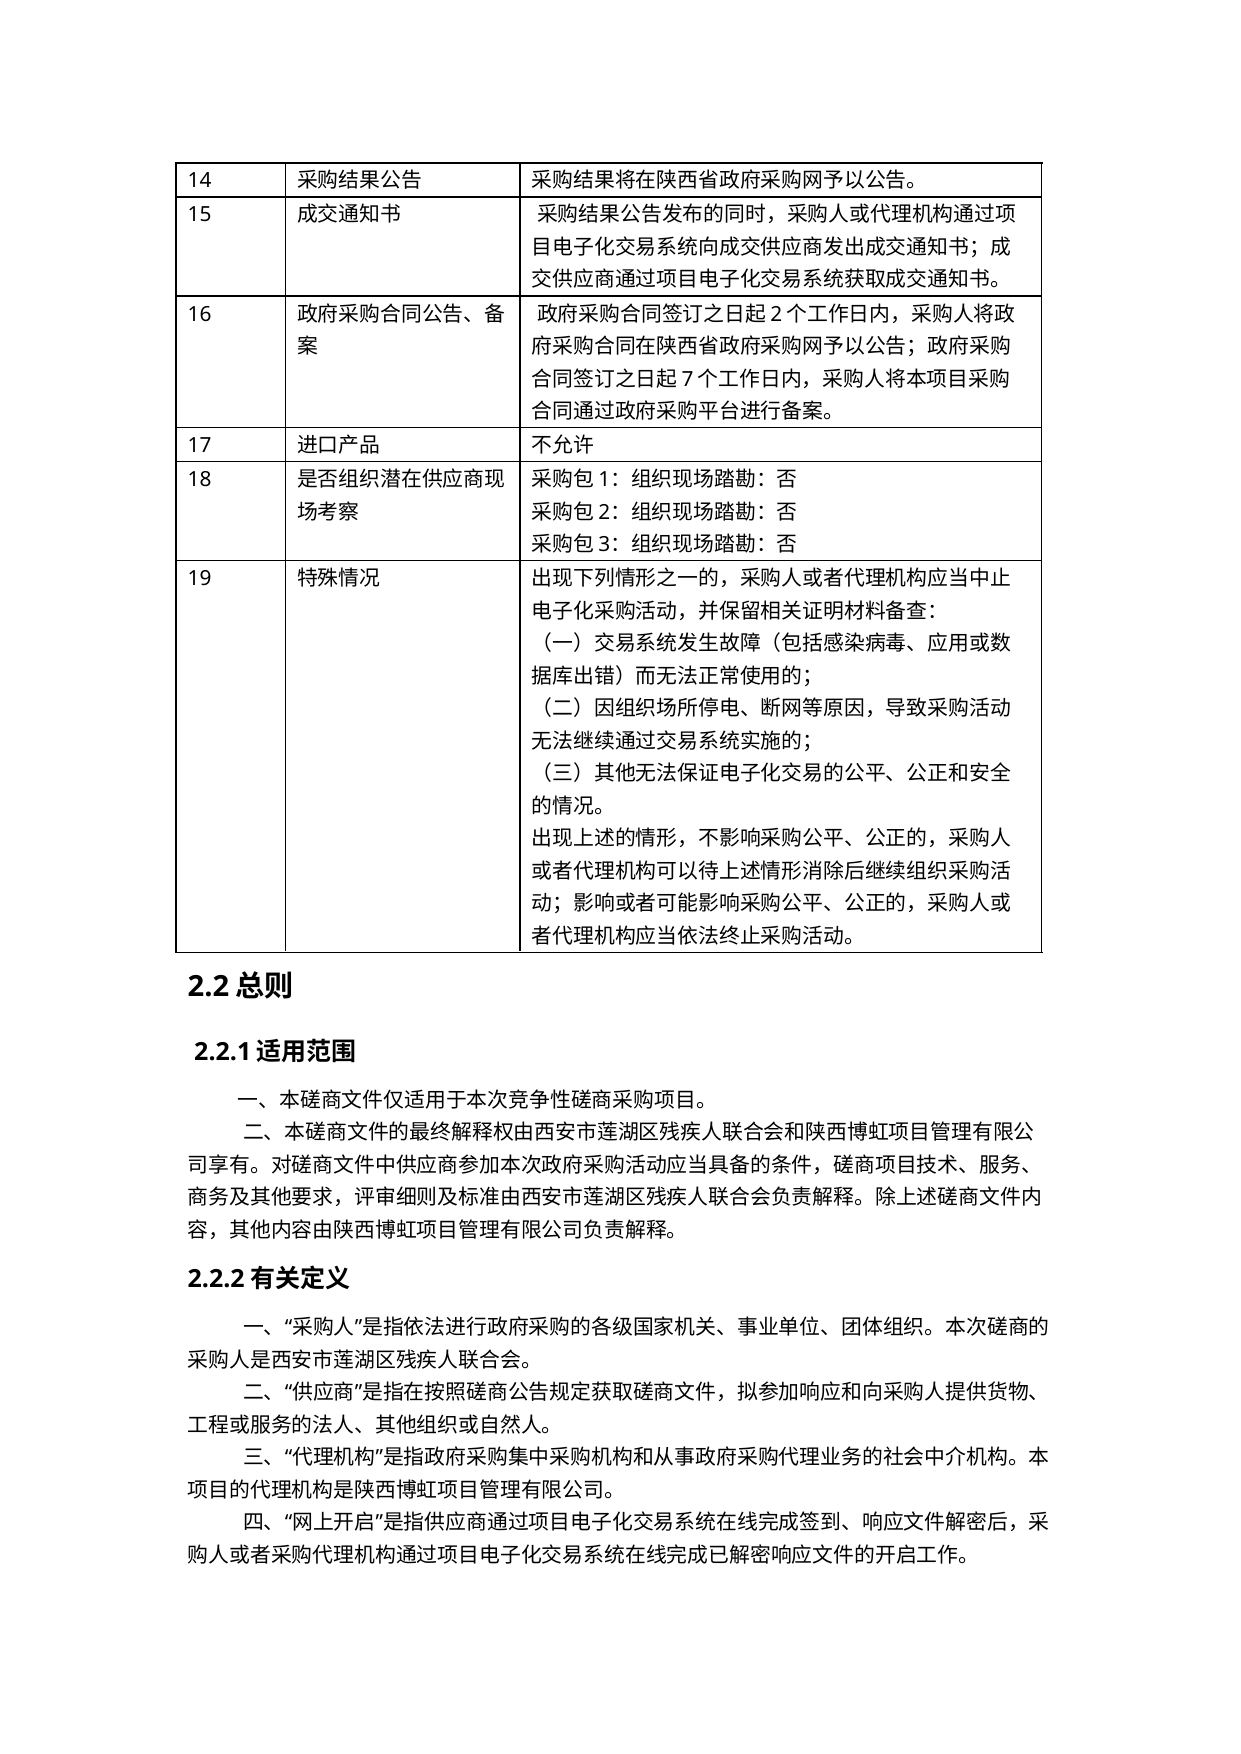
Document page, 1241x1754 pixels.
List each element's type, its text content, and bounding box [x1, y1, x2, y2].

text 一、本磋商文件仅适用于本次竞争性磋商采购项目。 [187, 1083, 1053, 1115]
table_cell 不允许 [521, 428, 1041, 461]
table_cell 19 [177, 561, 285, 951]
table_cell 16 [177, 297, 285, 427]
text 一、“采购人”是指依法进行政府采购的各级国家机关、事业单位、团体组织。本次磋商的采购人是西安市莲湖区残疾人联合会。 [187, 1310, 1053, 1375]
table_cell 出现下列情形之一的，采购人或者代理机构应当中止电子化采购活动，并保留相关证明材料备查： （一）交易系统发生故障（包括感染病毒、应用或数据库出错）而无法正常使用的； （二）因组织场所停电、断网等原因，导致采购活动无法继续通过交易系统实施的； （三）其他无法保证电子化交易的公平、公正和安全的情况。 出现上述的情形，不影响采购公平、公正的，采购人或者代理机构可以待上述情形消除后继续组织采购活动；影响或者可能影响采购公平、公正的，采购人或者代理机构应当依法终止采购活动。 [521, 561, 1041, 951]
table_cell 采购结果将在陕西省政府采购网予以公告。 [521, 164, 1041, 196]
text 二、本磋商文件的最终解释权由西安市莲湖区残疾人联合会和陕西博虹项目管理有限公司享有。对磋商文件中供应商参加本次政府采购活动应当具备的条件，磋商项目技术、服务、商务及其他要求，评审细则及标准由西安市莲湖区残疾人联合会负责解释。除上述磋商文件内容，其他内容由陕西博虹项目管理有限公司负责解释。 [187, 1115, 1053, 1245]
table_cell 政府采购合同公告、备案 [286, 297, 519, 427]
table_cell 14 [177, 164, 285, 196]
table_cell 17 [177, 428, 285, 461]
text 二、“供应商”是指在按照磋商公告规定获取磋商文件，拟参加响应和向采购人提供货物、工程或服务的法人、其他组织或自然人。 [187, 1375, 1053, 1440]
table_cell 18 [177, 462, 285, 560]
text 2.2.2有关定义 [187, 1245, 1053, 1310]
table_cell 采购包1：组织现场踏勘：否 采购包2：组织现场踏勘：否 采购包3：组织现场踏勘：否 [521, 462, 1041, 560]
text 四、“网上开启”是指供应商通过项目电子化交易系统在线完成签到、响应文件解密后，采购人或者采购代理机构通过项目电子化交易系统在线完成已解密响应文件的开启工作。 [187, 1505, 1053, 1570]
table_cell 进口产品 [286, 428, 519, 461]
table_cell 成交通知书 [286, 198, 519, 295]
table_cell 是否组织潜在供应商现场考察 [286, 462, 519, 560]
text 2.2总则 [187, 953, 1053, 1018]
table_cell 特殊情况 [286, 561, 519, 951]
table_cell 15 [177, 198, 285, 295]
table_cell 政府采购合同签订之日起2个工作日内，采购人将政府采购合同在陕西省政府采购网予以公告；政府采购合同签订之日起7个工作日内，采购人将本项目采购合同通过政府采购平台进行备案。 [521, 297, 1041, 427]
table_cell 采购结果公告 [286, 164, 519, 196]
table_cell 采购结果公告发布的同时，采购人或代理机构通过项目电子化交易系统向成交供应商发出成交通知书；成交供应商通过项目电子化交易系统获取成交通知书。 [521, 198, 1041, 295]
text 2.2.1适用范围 [187, 1018, 1053, 1083]
text 三、“代理机构”是指政府采购集中采购机构和从事政府采购代理业务的社会中介机构。本项目的代理机构是陕西博虹项目管理有限公司。 [187, 1440, 1053, 1505]
